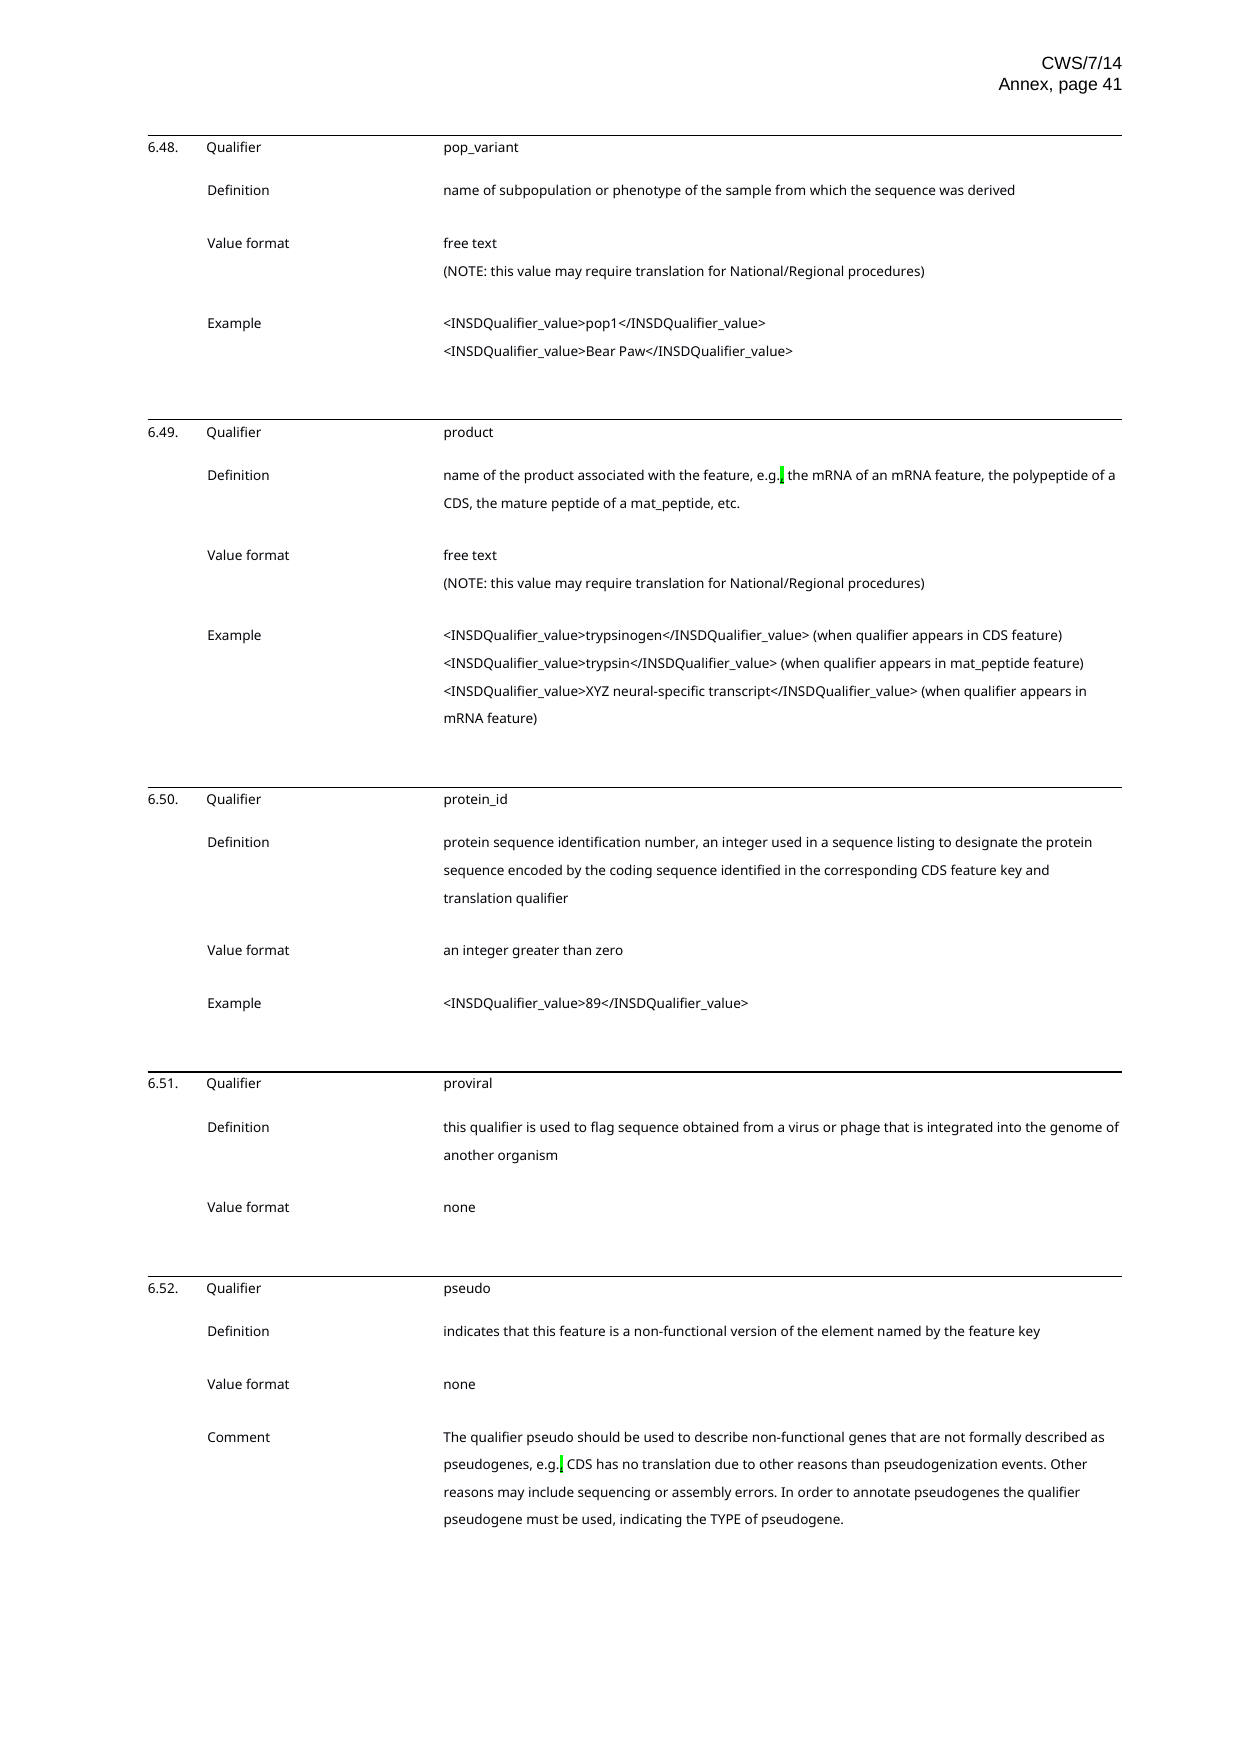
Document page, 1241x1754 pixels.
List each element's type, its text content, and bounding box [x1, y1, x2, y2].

text Definition indicates that this feature is a non-functional version of the element named by the feature key [207, 1322, 1122, 1341]
text <INSDQualifier_value>trypsin</INSDQualifier_value> (when qualifier appears in mat_peptide feature) [443, 654, 1122, 672]
text Example <INSDQualifier_value>trypsinogen</INSDQualifier_value> (when qualifier appears in CDS feature) [207, 626, 1122, 645]
text <INSDQualifier_value>Bear Paw</INSDQualifier_value> [443, 342, 1122, 360]
text Value format none [207, 1375, 1122, 1393]
text Example <INSDQualifier_value>pop1</INSDQualifier_value> [207, 314, 1122, 333]
text Definition name of subpopulation or phenotype of the sample from which the sequence was derived [207, 181, 1122, 200]
text Qualifier proviral [148, 1073, 1122, 1093]
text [207, 234, 1122, 280]
text <INSDQualifier_value>XYZ neural-specific transcript</INSDQualifier_value> (when qualifier appears in mRNA feature) [443, 682, 1122, 728]
text Qualifier pseudo [148, 1277, 1122, 1297]
text Definition name of the product associated with the feature, e.g., the mRNA of an mRNA feature, the polypeptide of a CDS, the mature peptide of a mat_peptide, etc. [207, 466, 1122, 512]
text Qualifier product [148, 420, 1122, 441]
text Definition protein sequence identification number, an integer used in a sequence listing to designate the protein sequence encoded by the coding sequence identified in the corresponding CDS feature key and translation qualifier [207, 833, 1122, 907]
text Comment The qualifier pseudo should be used to describe non-functional genes that are not formally described as pseudogenes, e.g., CDS has no translation due to other reasons than pseudogenization events. Other reasons may include sequencing or assembly errors. In order to annotate pseudogenes the qualifier pseudogene must be used, indicating the TYPE of pseudogene. [207, 1427, 1122, 1529]
text Value format none [207, 1198, 1122, 1217]
text Qualifier protein_id [148, 788, 1122, 808]
text Qualifier pop_variant [148, 136, 1122, 156]
text Value format an integer greater than zero [207, 941, 1122, 959]
text Example <INSDQualifier_value>89</INSDQualifier_value> [207, 994, 1122, 1012]
text Definition this qualifier is used to flag sequence obtained from a virus or phage that is integrated into the genome of another organism [207, 1118, 1122, 1164]
text Value format free text (NOTE: this value may require translation for National/Regional procedures) [207, 546, 1122, 592]
